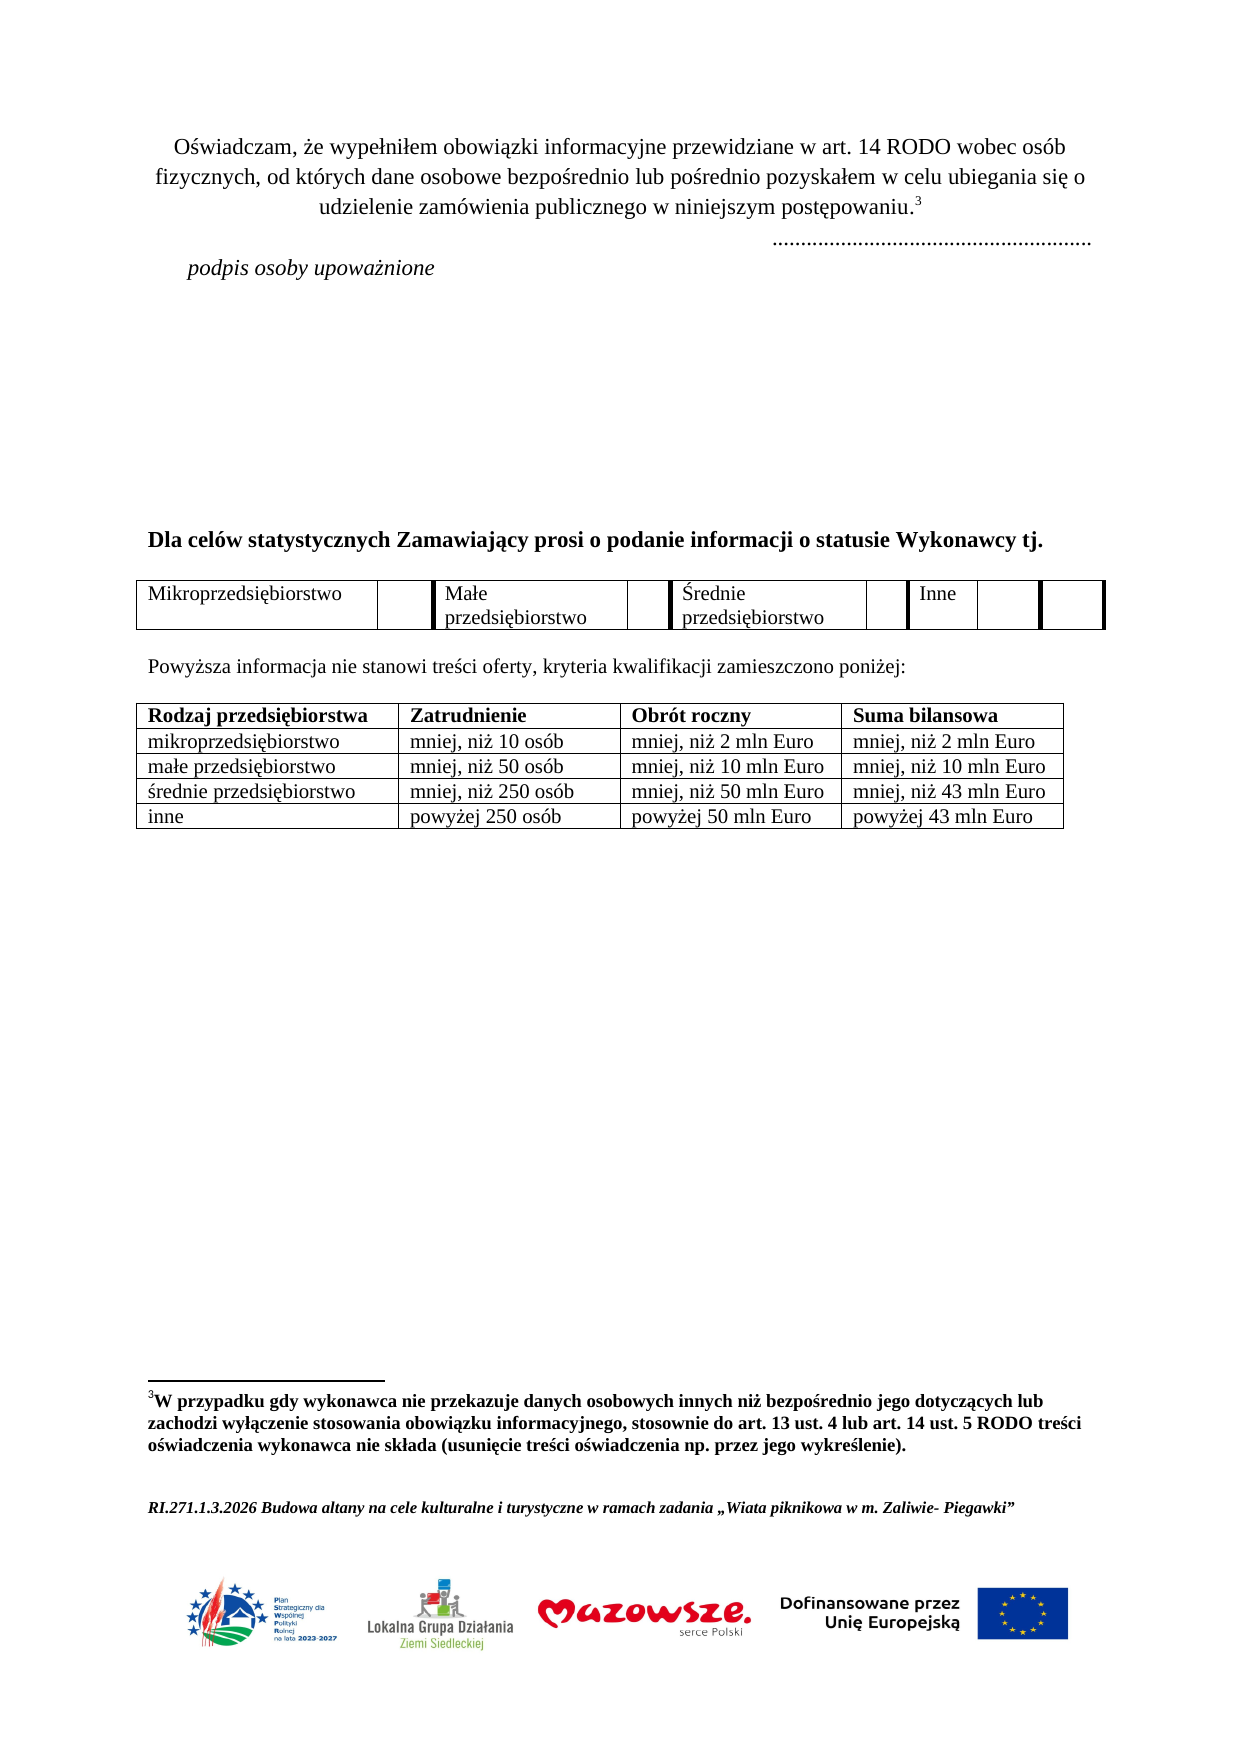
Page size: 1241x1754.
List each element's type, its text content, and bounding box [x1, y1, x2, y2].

table_cell małe przedsiębiorstwo [137, 754, 398, 778]
table_header Średnie przedsiębiorstwo [673, 581, 866, 629]
text ........................................................ [148, 223, 1093, 250]
table_header [628, 581, 668, 629]
table_header [378, 581, 431, 629]
table_header Suma bilansowa [842, 704, 1063, 727]
table_cell mniej, niż 43 mln Euro [842, 779, 1063, 803]
table_cell mniej, niż 2 mln Euro [842, 729, 1063, 753]
text Powyższa informacja nie stanowi treści oferty, kryteria kwalifikacji zamieszczono poniżej: [148, 654, 1093, 678]
table_header [978, 581, 1038, 629]
table_header Inne [910, 581, 977, 629]
text Oświadczam, że wypełniłem obowiązki informacyjne przewidziane w art. 14 RODO wobec osób fizycznych, od których dane osobowe bezpośrednio lub pośrednio pozyskałem w celu ubiegania się o udzielenie zamówienia publicznego w niniejszym postępowaniu. [148, 133, 1093, 220]
table_header [867, 581, 906, 629]
text Dla celów statystycznych Zamawiający prosi o podanie informacji o statusie Wykonawcy tj. [148, 526, 1093, 552]
text podpis osoby upoważnione [148, 254, 1093, 280]
table_cell mniej, niż 250 osób [399, 779, 620, 803]
table_cell powyżej 250 osób [399, 804, 620, 828]
picture [147, 1541, 1093, 1688]
table_cell inne [137, 804, 398, 828]
table_cell mniej, niż 10 osób [399, 729, 620, 753]
table_cell powyżej 50 mln Euro [621, 804, 841, 828]
table_cell mniej, niż 2 mln Euro [621, 729, 841, 753]
table_cell średnie przedsiębiorstwo [137, 779, 398, 803]
table_header Obrót roczny [621, 704, 841, 727]
table_cell mniej, niż 10 mln Euro [621, 754, 841, 778]
table_cell mniej, niż 50 osób [399, 754, 620, 778]
table_header Mikroprzedsiębiorstwo [137, 581, 377, 629]
table_cell mniej, niż 10 mln Euro [842, 754, 1063, 778]
table_header Rodzaj przedsiębiorstwa [137, 704, 398, 727]
table_cell powyżej 43 mln Euro [842, 804, 1063, 828]
table_header Małe przedsiębiorstwo [436, 581, 627, 629]
table_header Zatrudnienie [399, 704, 620, 727]
table_cell mikroprzedsiębiorstwo [137, 729, 398, 753]
table_header [1043, 581, 1102, 629]
table_cell mniej, niż 50 mln Euro [621, 779, 841, 803]
